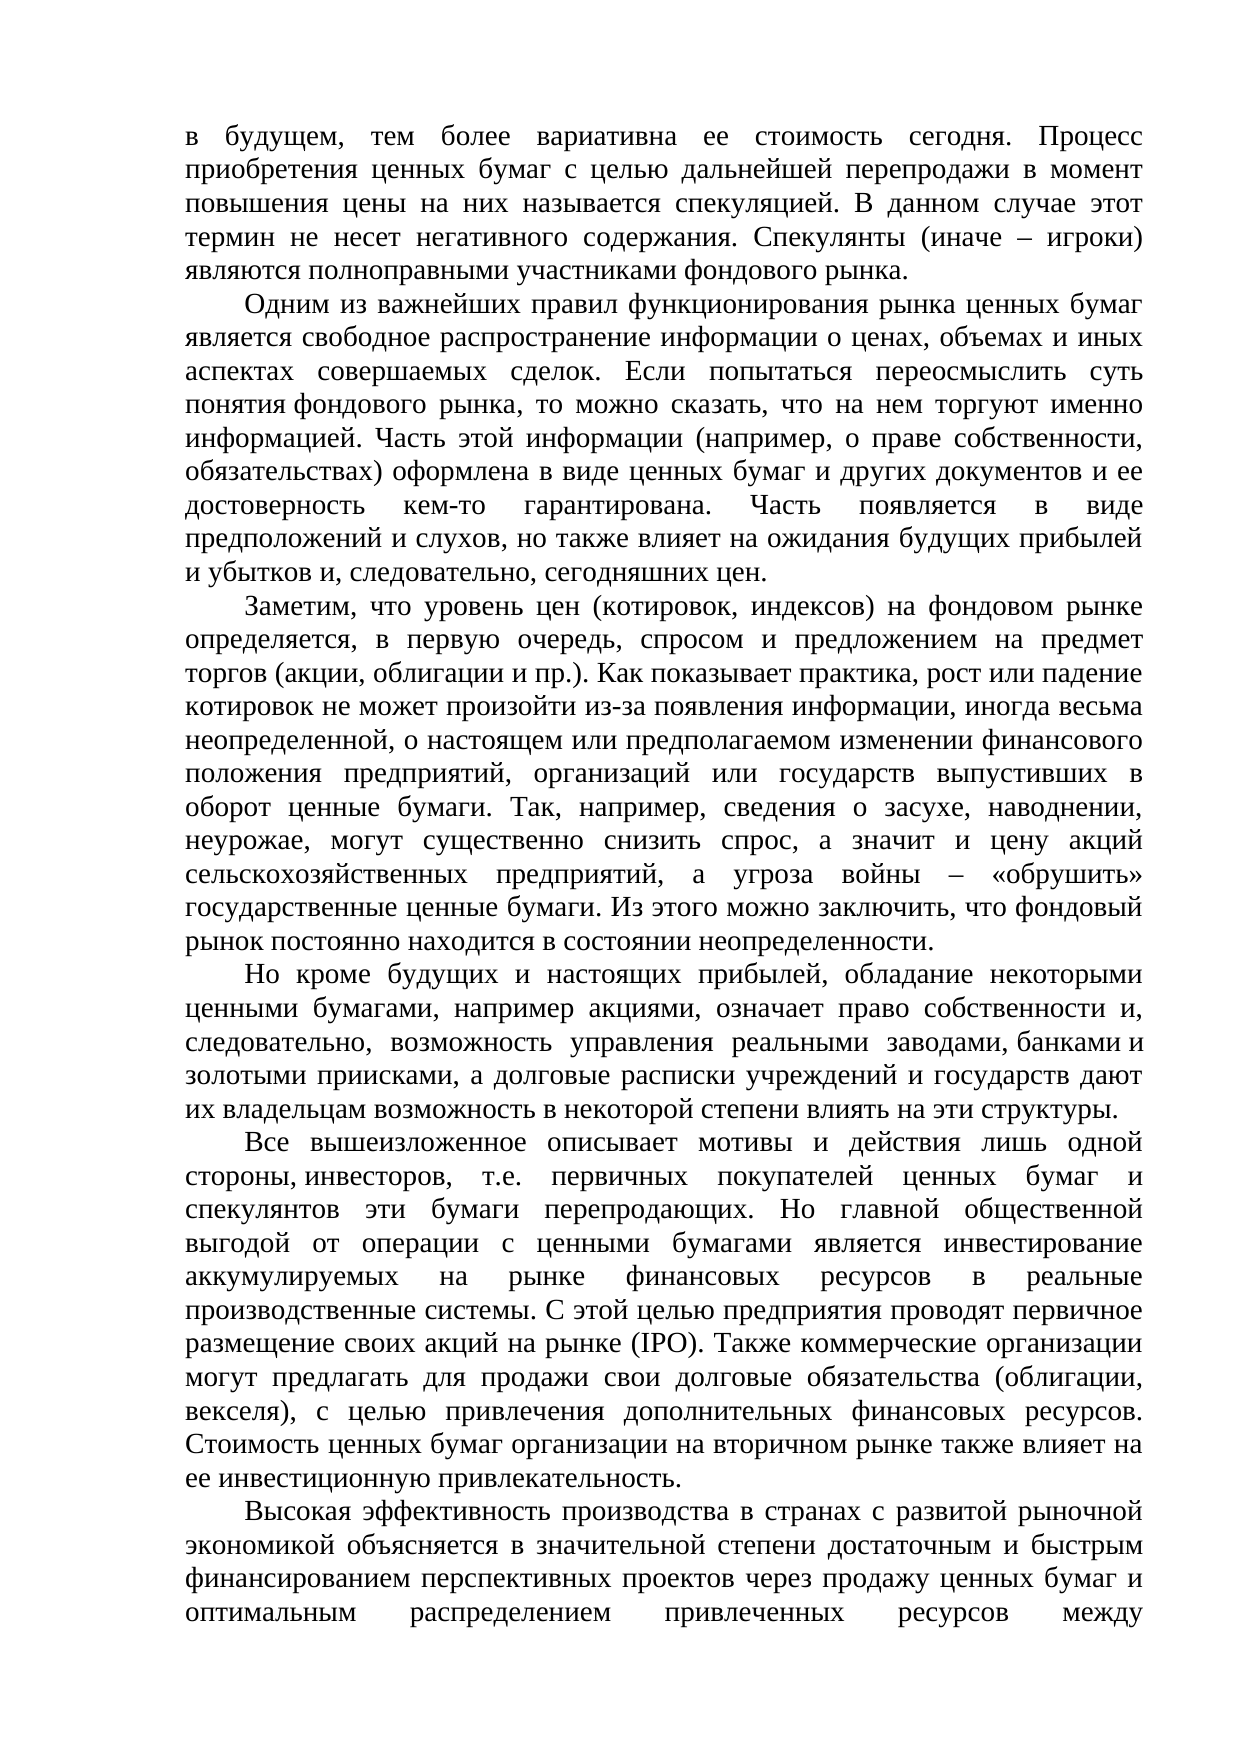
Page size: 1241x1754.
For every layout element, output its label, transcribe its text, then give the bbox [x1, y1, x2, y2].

text Все вышеизложенное описывает мотивы и действия лишь одной стороны, инвесторов, т.е. первичных покупателей ценных бумаг и спекулянтов эти бумаги перепродающих. Но главной общественной выгодой от операции с ценными бумагами является инвестирование аккумулируемых на рынке финансовых ресурсов в реальные производственные системы. С этой целью предприятия проводят первичное размещение своих акций на рынке (IPO). Также коммерческие организации могут предлагать для продажи свои долговые обязательства (облигации, векселя), с целью привлечения дополнительных финансовых ресурсов. Стоимость ценных бумаг организации на вторичном рынке также влияет на ее инвестиционную привлекательность. [185, 1124, 1144, 1493]
text Одним из важнейших правил функционирования рынка ценных бумаг является свободное распространение информации о ценах, объемах и иных аспектах совершаемых сделок. Если попытаться переосмыслить суть понятия фондового рынка, то можно сказать, что на нем торгуют именно информацией. Часть этой информации (например, о праве собственности, обязательствах) оформлена в виде ценных бумаг и других документов и ее достоверность кем-то гарантирована. Часть появляется в виде предположений и слухов, но также влияет на ожидания будущих прибылей и убытков и, следовательно, сегодняшних цен. [185, 286, 1144, 588]
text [185, 118, 1144, 286]
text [185, 1493, 1144, 1627]
text Но кроме будущих и настоящих прибылей, обладание некоторыми ценными бумагами, например акциями, означает право собственности и, следовательно, возможность управления реальными заводами, банками и золотыми приисками, а долговые расписки учреждений и государств дают их владельцам возможность в некоторой степени влиять на эти структуры. [185, 957, 1144, 1124]
text Заметим, что уровень цен (котировок, индексов) на фондовом рынке определяется, в первую очередь, спросом и предложением на предмет торгов (акции, облигации и пр.). Как показывает практика, рост или падение котировок не может произойти из-за появления информации, иногда весьма неопределенной, о настоящем или предполагаемом изменении финансового положения предприятий, организаций или государств выпустивших в оборот ценные бумаги. Так, например, сведения о засухе, наводнении, неурожае, могут существенно снизить спрос, а значит и цену акций сельскохозяйственных предприятий, а угроза войны – «обрушить» государственные ценные бумаги. Из этого можно заключить, что фондовый рынок постоянно находится в состоянии неопределенности. [185, 588, 1144, 957]
